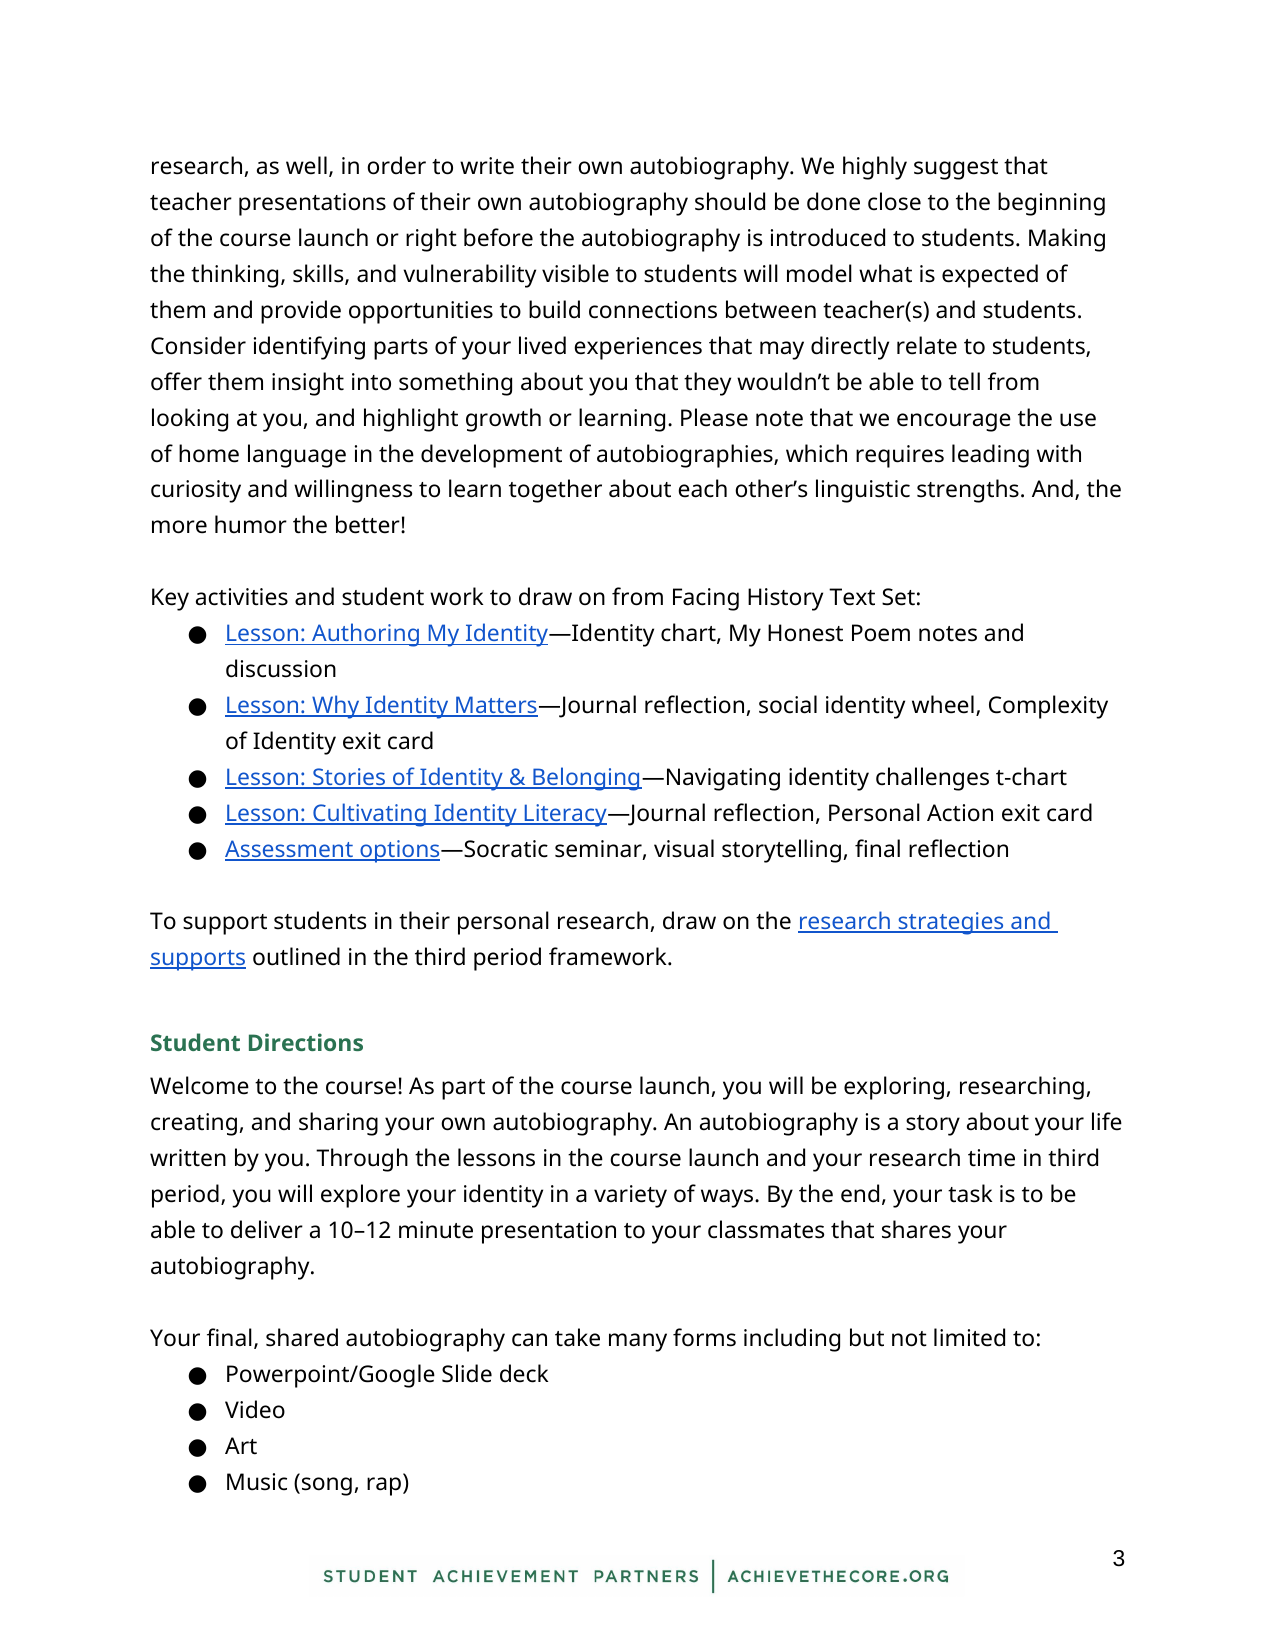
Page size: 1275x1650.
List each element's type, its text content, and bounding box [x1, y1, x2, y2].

text Welcome to the course! As part of the course launch, you will be exploring, researching, creating, and sharing your own autobiography. An autobiography is a story about your life written by you. Through the lessons in the course launch and your research time in third period, you will explore your identity in a variety of ways. By the end, your task is to be able to deliver a 10–12 minute presentation to your classmates that shares your autobiography. [150, 1070, 1125, 1281]
list Music (song, rap) [187, 1466, 1125, 1497]
text Your final, shared autobiography can take many forms including but not limited to: [150, 1322, 1125, 1353]
list Assessment options—Socratic seminar, visual storytelling, final reflection [187, 833, 1125, 864]
picture [309, 1555, 965, 1597]
list Lesson: Cultivating Identity Literacy—Journal reflection, Personal Action exit card [187, 797, 1125, 828]
text Key activities and student work to draw on from Facing History Text Set: [150, 581, 1125, 612]
list Powerpoint/Google Slide deck [187, 1358, 1125, 1389]
text To support students in their personal research, draw on the research strategies and supports outlined in the third period framework. [150, 905, 1125, 972]
list Video [187, 1394, 1125, 1425]
list Lesson: Authoring My Identity—Identity chart, My Honest Poem notes and discussion [187, 617, 1125, 684]
list Art [187, 1430, 1125, 1461]
subtitle Student Directions [150, 1027, 1125, 1058]
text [150, 150, 1125, 541]
list Lesson: Stories of Identity & Belonging—Navigating identity challenges t-chart [187, 761, 1125, 792]
list Lesson: Why Identity Matters—Journal reflection, social identity wheel, Complexity of Identity exit card [187, 689, 1125, 756]
